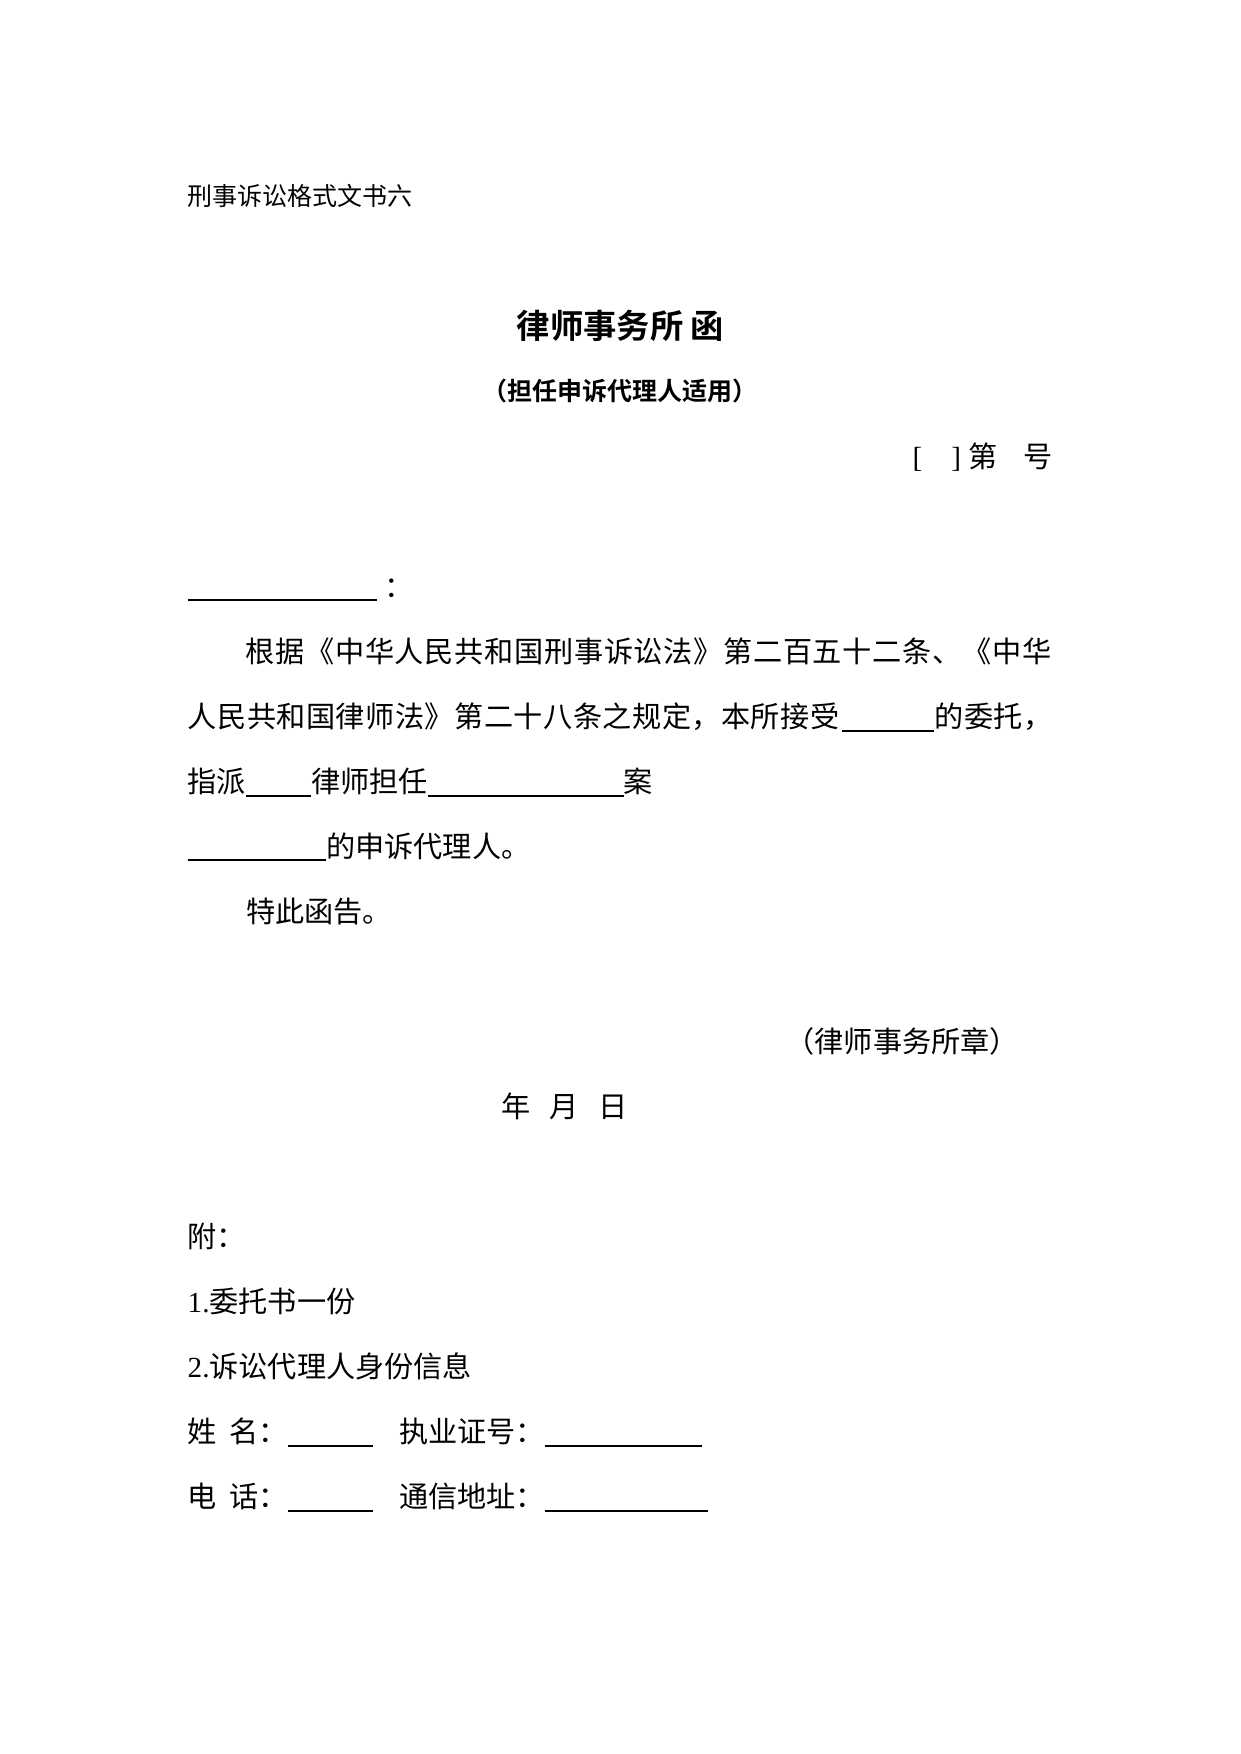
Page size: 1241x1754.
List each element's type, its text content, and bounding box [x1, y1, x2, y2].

text 姓 名： 执业证号： [187, 1397, 1053, 1462]
text 电 话： 通信地址： [187, 1462, 1053, 1527]
text 根据《中华人民共和国刑事诉讼法》第二百五十二条、《中华人民共和国律师法》第二十八条之规定，本所接受 的委托，指派 律师担任 案 [187, 617, 1053, 812]
text 年 月 日 [187, 1072, 1053, 1137]
text （担任申诉代理人适用） [187, 357, 1053, 422]
text （律师事务所章） [187, 1007, 1053, 1072]
text 1.委托书一份 [187, 1267, 980, 1332]
text ： [187, 552, 1053, 617]
text [ ] 第 号 [187, 422, 1053, 487]
text 附： [187, 1202, 980, 1267]
text 刑事诉讼格式文书六 [187, 162, 1053, 227]
text 特此函告。 [187, 877, 1053, 942]
text 的申诉代理人。 [187, 812, 1053, 877]
text 律师事务所 函 [187, 292, 1053, 357]
text 2.诉讼代理人身份信息 [187, 1332, 980, 1397]
